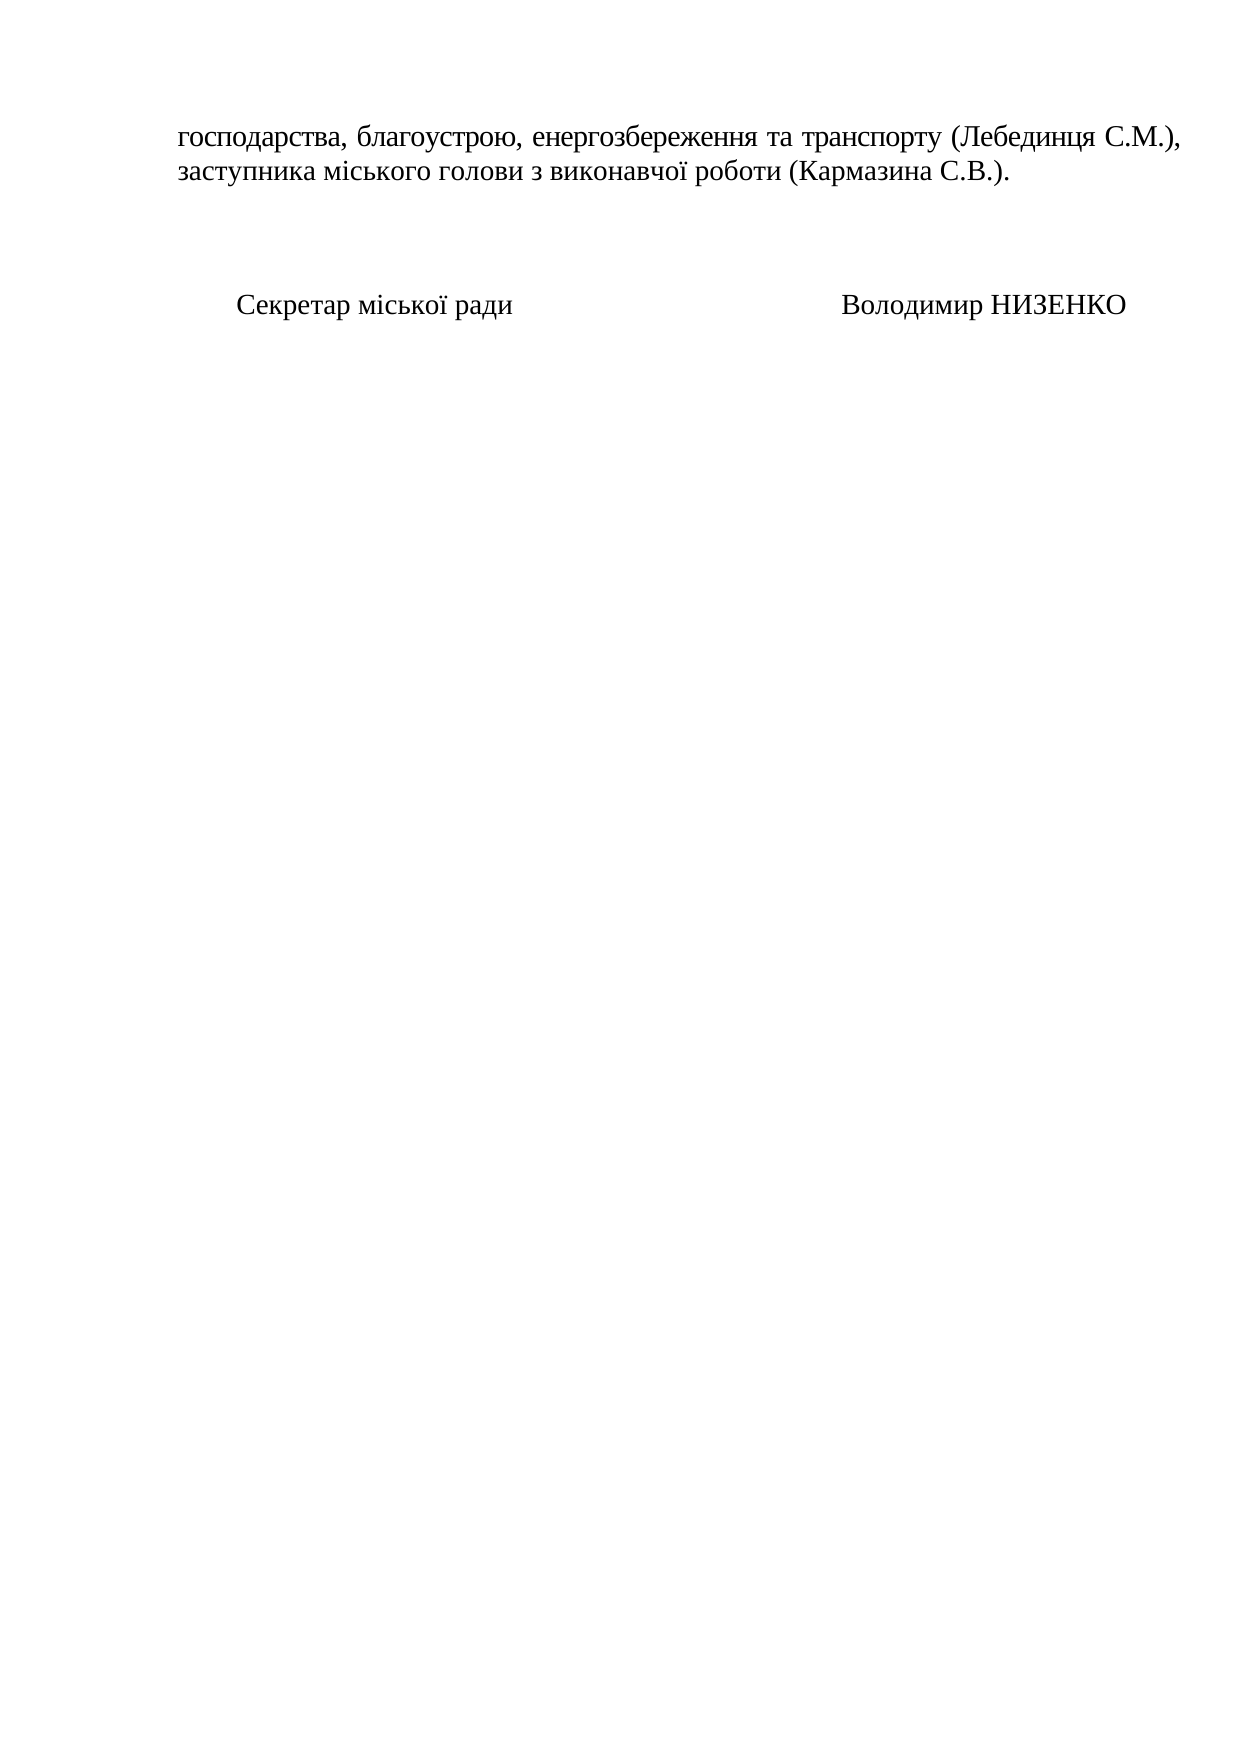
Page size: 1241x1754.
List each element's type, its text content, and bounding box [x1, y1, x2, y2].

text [177, 118, 1181, 186]
text Секретар міської ради Володимир НИЗЕНКО [177, 287, 1181, 321]
